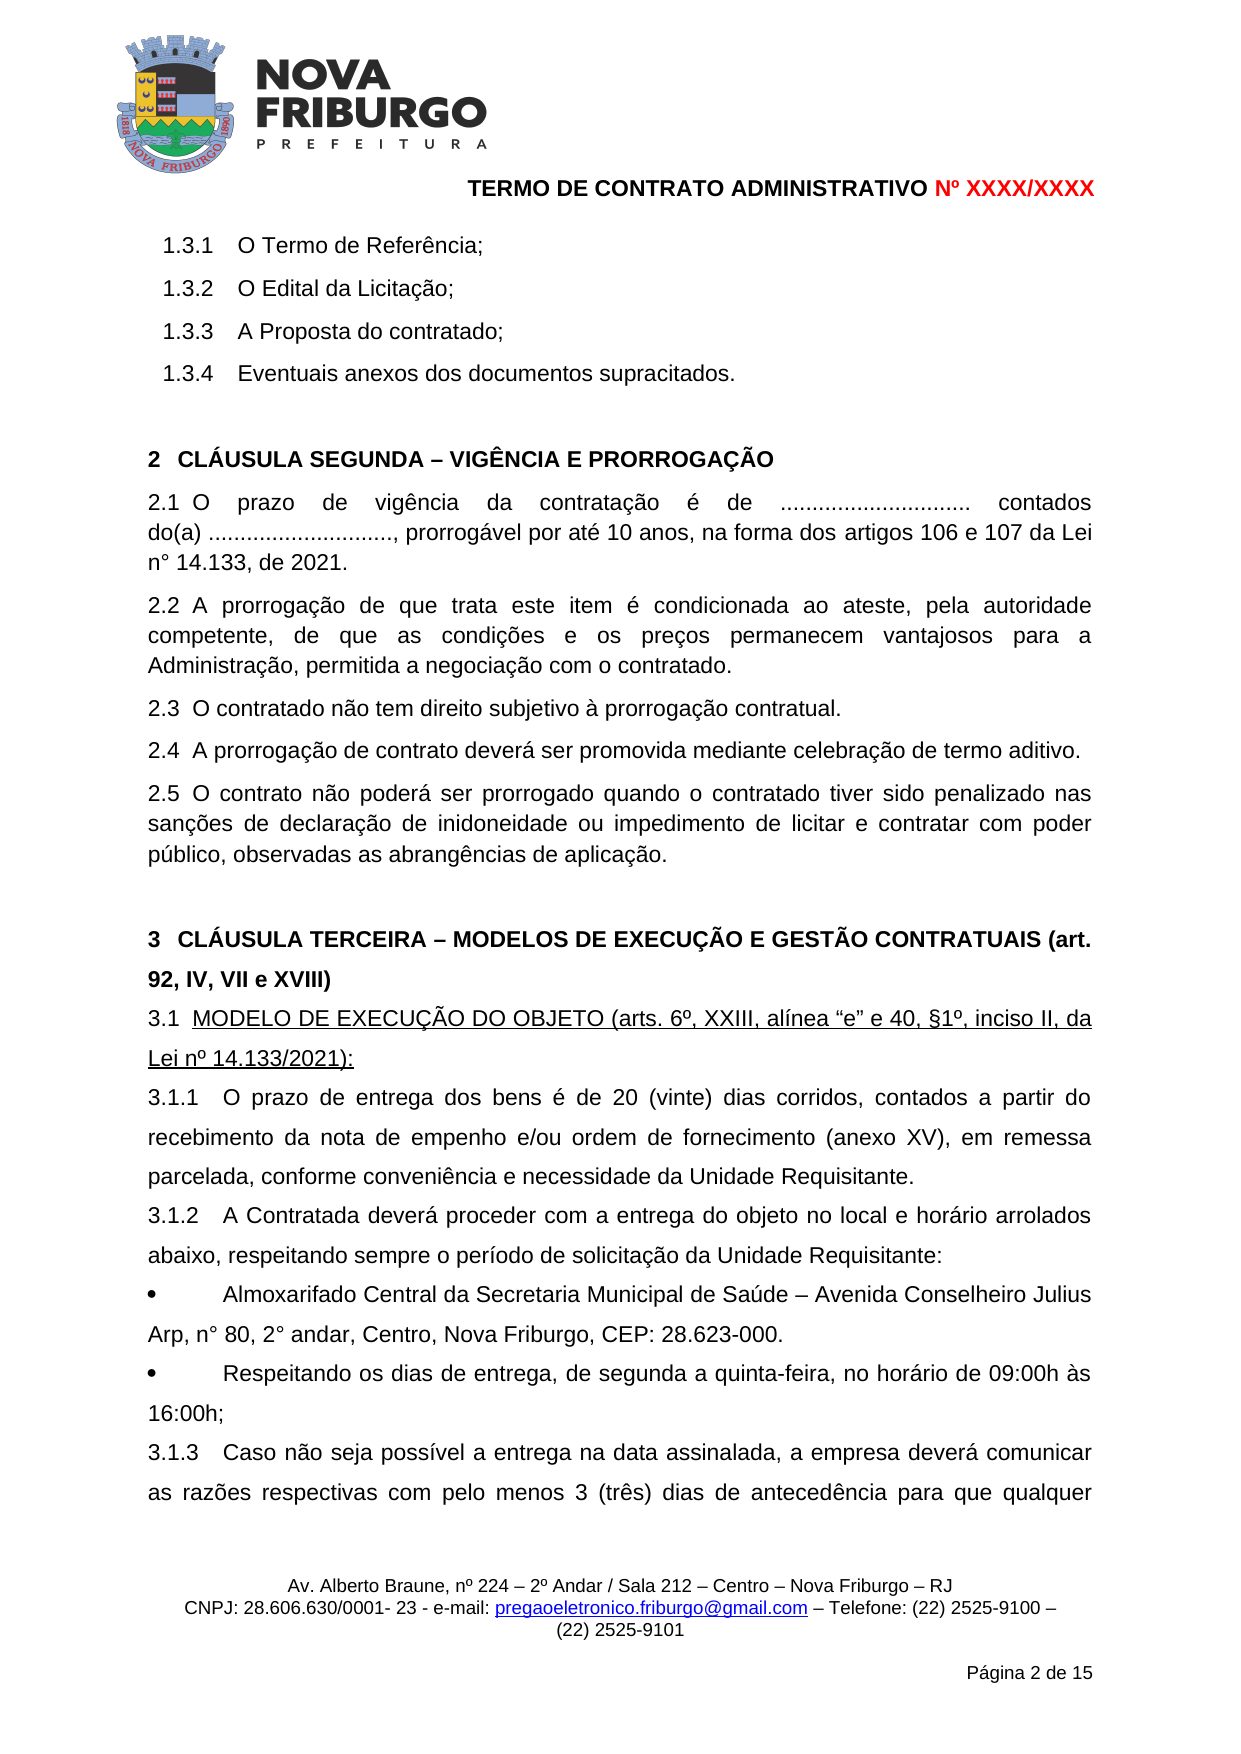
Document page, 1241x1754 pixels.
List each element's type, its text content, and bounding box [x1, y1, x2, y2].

list O Edital da Licitação; [162, 275, 1092, 301]
list A prorrogação de contrato deverá ser promovida mediante celebração de termo aditivo. [148, 737, 1092, 764]
list O prazo de entrega dos bens é de 20 (vinte) dias corridos, contados a partir do recebimento da nota de empenho e/ou ordem de fornecimento (anexo XV), em remessa parcelada, conforme conveniência e necessidade da Unidade Requisitante. [148, 1084, 1092, 1189]
list O Termo de Referência; [162, 232, 1092, 258]
list Almoxarifado Central da Secretaria Municipal de Saúde – Avenida Conselheiro Julius Arp, n° 80, 2° andar, Centro, Nova Friburgo, CEP: 28.623-000. [148, 1281, 1092, 1347]
list A prorrogação de que trata este item é condicionada ao ateste, pela autoridade competente, de que as condições e os preços permanecem vantajosos para a Administração, permitida a negociação com o contratado. [148, 592, 1092, 678]
list Eventuais anexos dos documentos supracitados. [162, 360, 1092, 387]
list MODELO DE EXECUÇÃO DO OBJETO (arts. 6º, XXIII, alínea “e” e 40, §1º, inciso II, da Lei nº 14.133/2021): [148, 1005, 1092, 1071]
list A Proposta do contratado; [162, 318, 1092, 344]
list O prazo de vigência da contratação é de .............................. contados do(a) ............................., prorrogável por até 10 anos, na forma dos artigos 106 e 107 da Lei n° 14.133, de 2021. [148, 488, 1092, 575]
list CLÁUSULA TERCEIRA – MODELOS DE EXECUÇÃO E GESTÃO CONTRATUAIS (art. 92, IV, VII e XVIII) [148, 926, 1092, 992]
list A Contratada deverá proceder com a entrega do objeto no local e horário arrolados abaixo, respeitando sempre o período de solicitação da Unidade Requisitante: [148, 1202, 1092, 1268]
list CLÁUSULA SEGUNDA – VIGÊNCIA E PRORROGAÇÃO [148, 446, 1092, 472]
list O contrato não poderá ser prorrogado quando o contratado tiver sido penalizado nas sanções de declaração de inidoneidade ou impedimento de licitar e contratar com poder público, observadas as abrangências de aplicação. [148, 780, 1092, 867]
list Respeitando os dias de entrega, de segunda a quinta-feira, no horário de 09:00h às 16:00h; [148, 1360, 1092, 1426]
list O contratado não tem direito subjetivo à prorrogação contratual. [148, 695, 1092, 721]
picture [103, 29, 500, 175]
